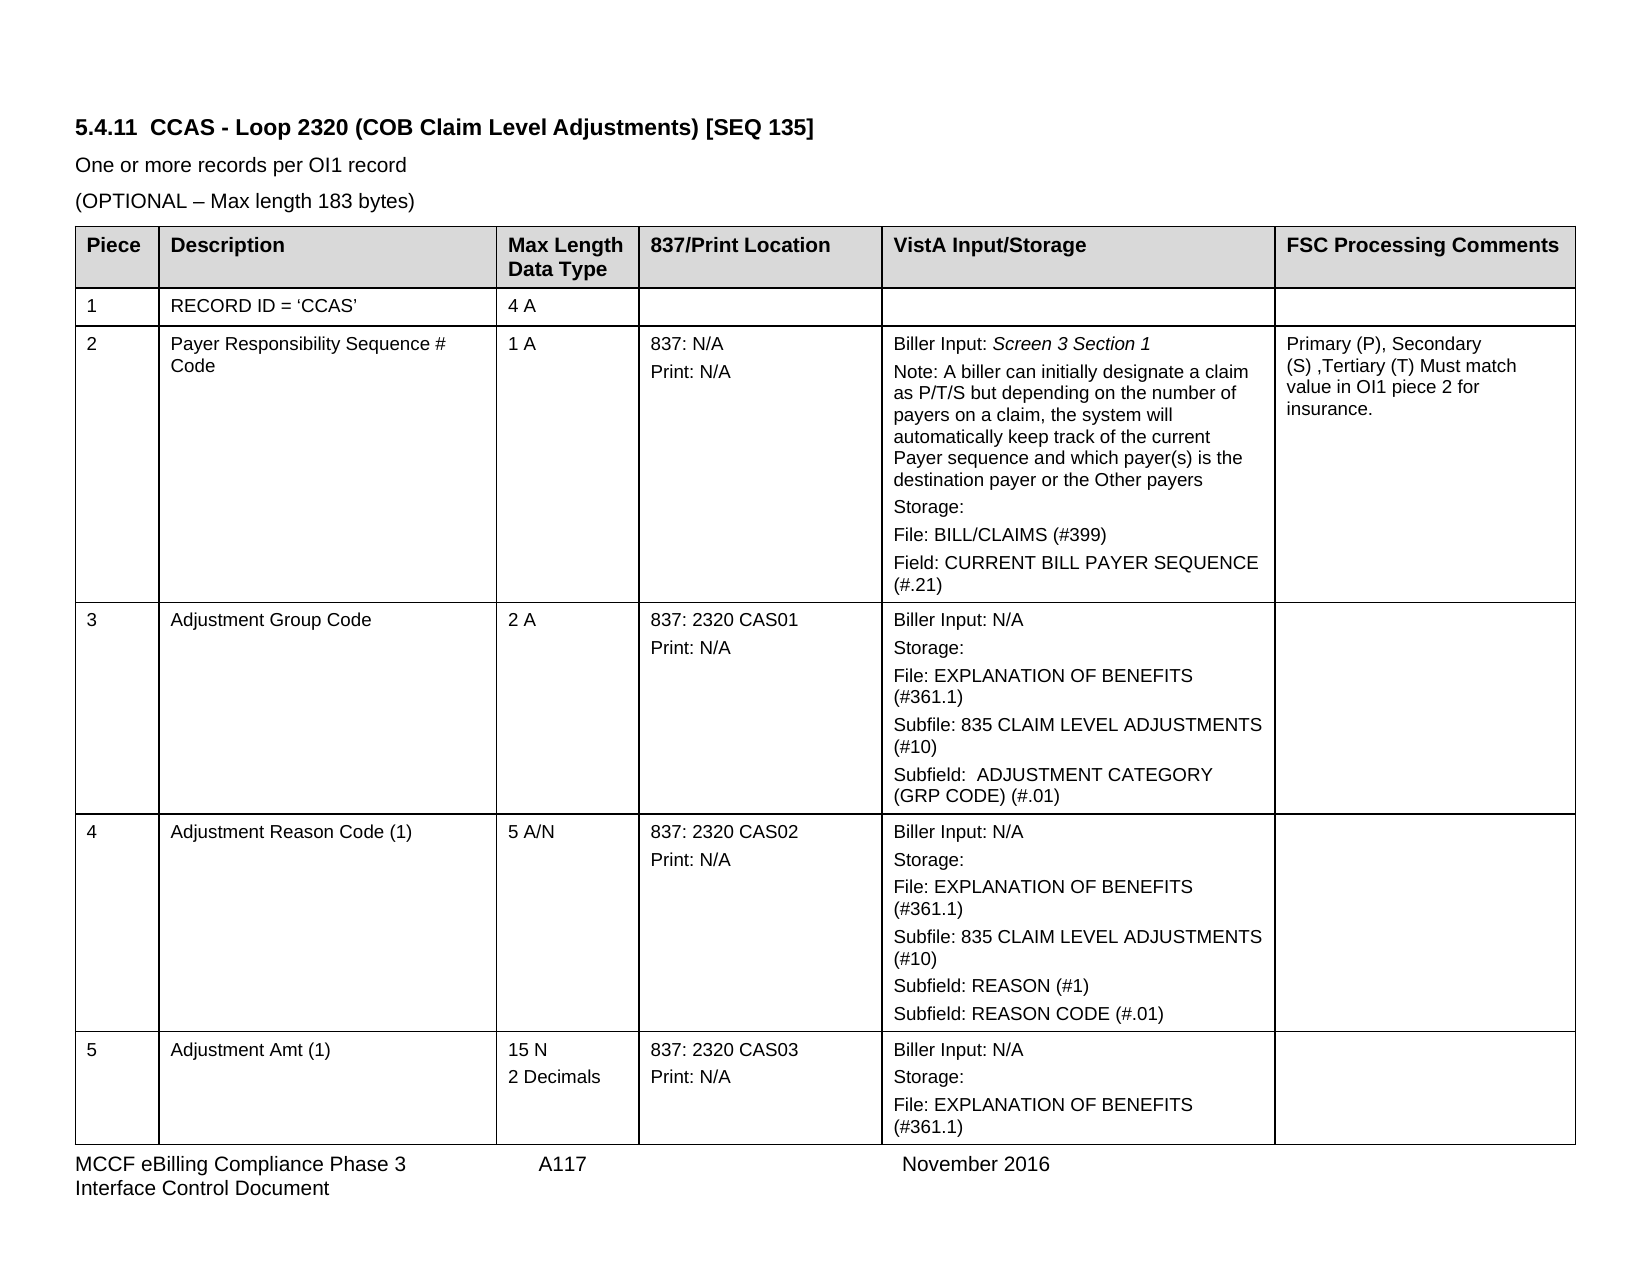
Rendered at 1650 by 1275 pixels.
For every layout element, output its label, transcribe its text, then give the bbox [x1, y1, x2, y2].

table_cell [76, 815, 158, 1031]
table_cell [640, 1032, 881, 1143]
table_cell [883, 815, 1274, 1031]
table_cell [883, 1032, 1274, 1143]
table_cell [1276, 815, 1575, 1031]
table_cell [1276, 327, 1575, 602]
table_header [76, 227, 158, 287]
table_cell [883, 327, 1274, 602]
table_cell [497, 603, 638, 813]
text One or more records per OI1 record [75, 153, 1575, 177]
text (OPTIONAL – Max length 183 bytes) [75, 189, 1575, 213]
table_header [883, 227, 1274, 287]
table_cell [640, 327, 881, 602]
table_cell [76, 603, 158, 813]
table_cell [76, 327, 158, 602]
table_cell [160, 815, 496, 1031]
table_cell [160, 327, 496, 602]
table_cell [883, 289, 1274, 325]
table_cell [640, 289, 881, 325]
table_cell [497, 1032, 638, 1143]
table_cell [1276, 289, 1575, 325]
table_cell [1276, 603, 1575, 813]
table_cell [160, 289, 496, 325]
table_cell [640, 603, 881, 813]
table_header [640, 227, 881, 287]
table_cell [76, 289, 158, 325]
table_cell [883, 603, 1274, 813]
subtitle CCAS - Loop 2320 (COB Claim Level Adjustments) [SEQ 135] [75, 114, 1575, 140]
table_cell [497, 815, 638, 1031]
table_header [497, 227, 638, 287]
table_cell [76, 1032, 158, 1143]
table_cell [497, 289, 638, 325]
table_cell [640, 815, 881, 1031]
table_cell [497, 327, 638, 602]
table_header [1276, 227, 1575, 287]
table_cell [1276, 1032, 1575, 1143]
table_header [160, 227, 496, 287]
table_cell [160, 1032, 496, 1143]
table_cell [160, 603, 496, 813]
